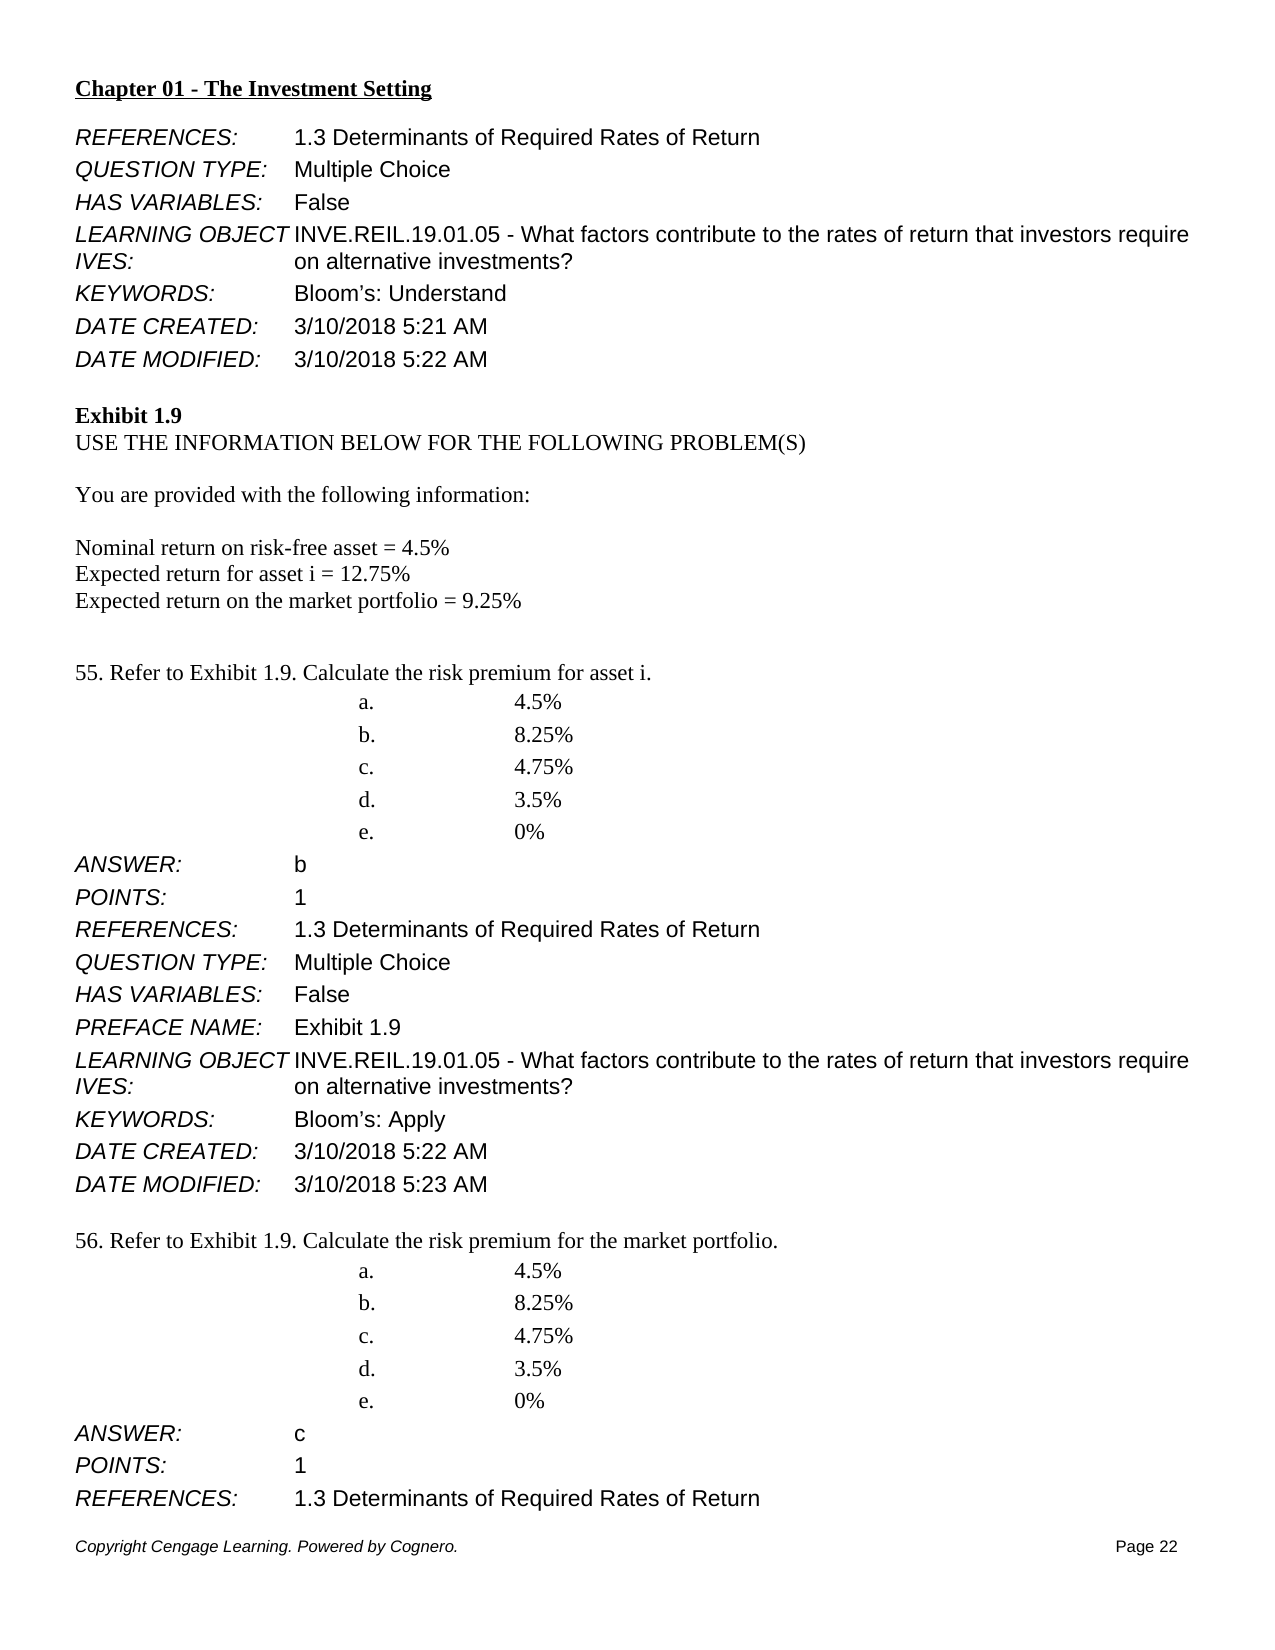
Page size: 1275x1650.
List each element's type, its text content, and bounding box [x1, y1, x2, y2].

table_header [75, 121, 1200, 375]
table_header 55. Refer to Exhibit 1.9. Calculate the risk premium for asset i. [75, 659, 1200, 1200]
table_header Exhibit 1.9 USE THE INFORMATION BELOW FOR THE FOLLOWING PROBLEM(S) You are provided with the following information: Nominal return on risk-free asset = 4.5% Expected return for asset i = 12.75% Expected return on the market portfolio = 9.25% [75, 402, 1200, 639]
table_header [75, 1228, 1200, 1514]
